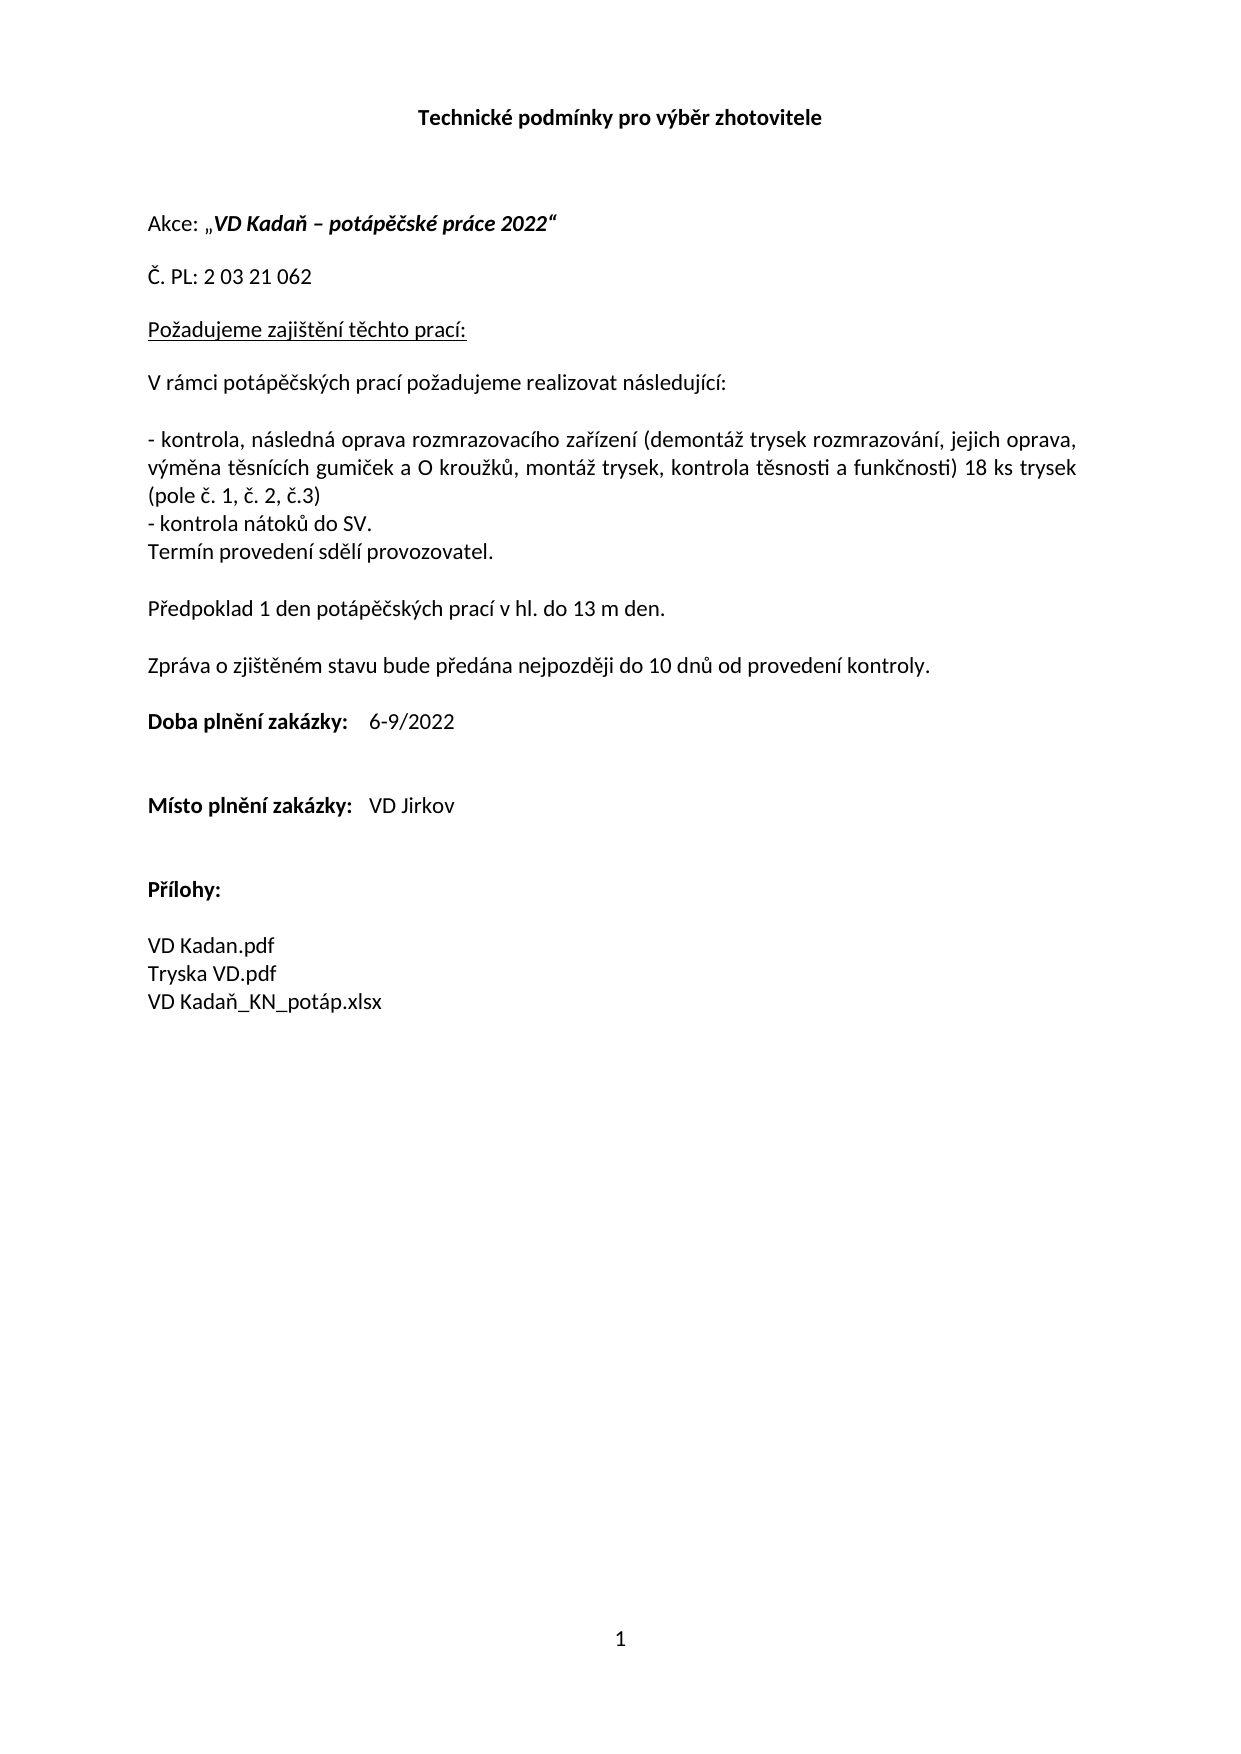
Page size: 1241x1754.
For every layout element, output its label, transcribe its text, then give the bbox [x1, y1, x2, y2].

text Technické podmínky pro výběr zhotovitele [148, 103, 1093, 131]
text - kontrola nátoků do SV. [148, 509, 1078, 537]
text V rámci potápěčských prací požadujeme realizovat následující: [148, 368, 1078, 397]
text Předpoklad 1 den potápěčských prací v hl. do 13 m den. [148, 594, 1078, 622]
text Akce: „VD Kadaň – potápěčské práce 2022“ [148, 209, 1093, 237]
text Č. PL: 2 03 21 062 [148, 262, 1093, 291]
text VD Kadaň_KN_potáp.xlsx [148, 987, 1093, 1015]
text Místo plnění zakázky: VD Jirkov [148, 791, 1078, 819]
text - kontrola, následná oprava rozmrazovacího zařízení (demontáž trysek rozmrazování, jejich oprava, výměna těsnících gumiček a O kroužků, montáž trysek, kontrola těsnosti a funkčnosti) 18 ks trysek (pole č. 1, č. 2, č.3) [148, 425, 1078, 509]
text Termín provedení sdělí provozovatel. [148, 537, 1078, 565]
text Zpráva o zjištěném stavu bude předána nejpozději do 10 dnů od provedení kontroly. [148, 651, 1078, 679]
text Požadujeme zajištění těchto prací: [148, 316, 1093, 343]
text VD Kadan.pdf [148, 931, 1093, 959]
text Přílohy: [148, 875, 1078, 903]
text Doba plnění zakázky: 6-9/2022 [148, 707, 1078, 735]
text Tryska VD.pdf [148, 959, 1093, 987]
